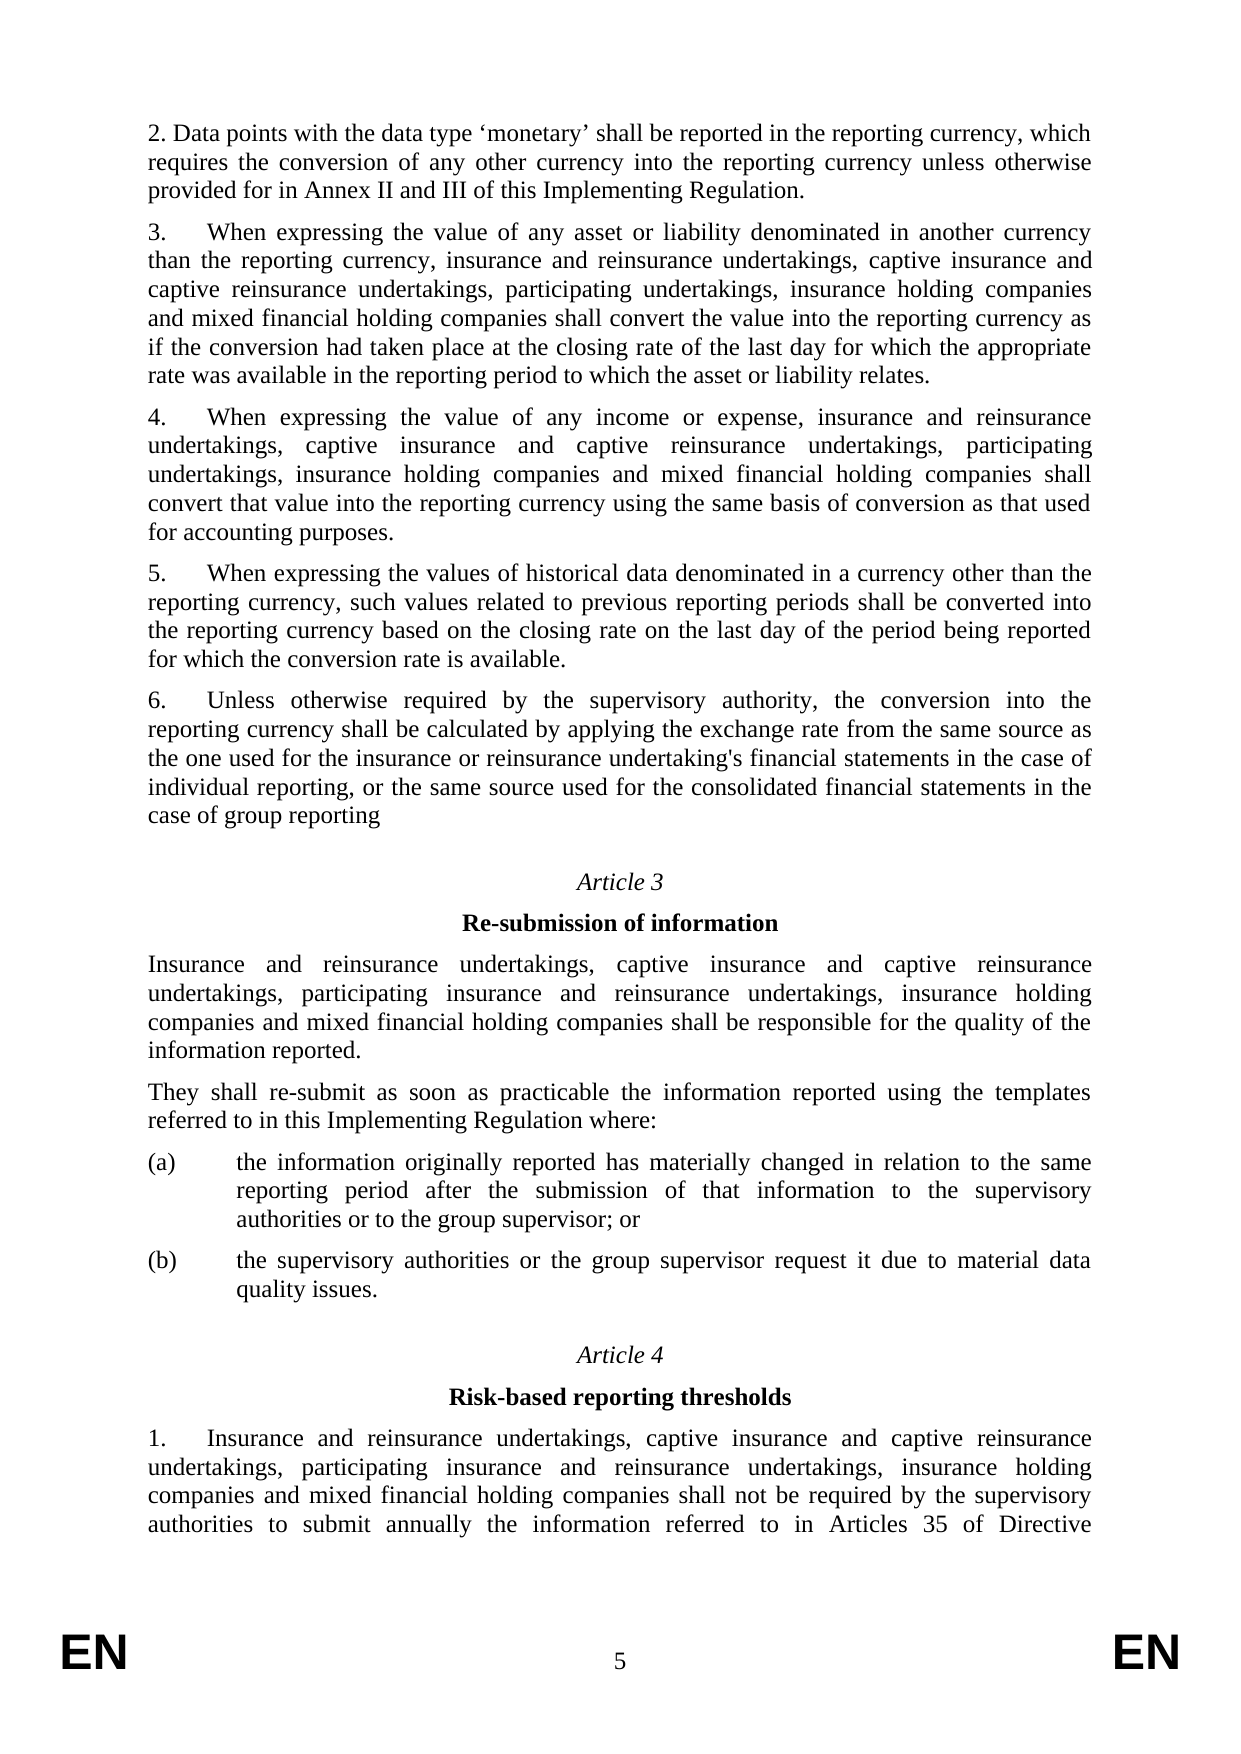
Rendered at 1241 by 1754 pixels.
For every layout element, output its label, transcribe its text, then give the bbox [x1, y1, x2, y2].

text 5. When expressing the values of historical data denominated in a currency other than the reporting currency, such values related to previous reporting periods shall be converted into the reporting currency based on the closing rate on the last day of the period being reported for which the conversion rate is available. [148, 558, 1093, 673]
text Re-submission of information [148, 908, 1093, 937]
text 4. When expressing the value of any income or expense, insurance and reinsurance undertakings, captive insurance and captive reinsurance undertakings, participating undertakings, insurance holding companies and mixed financial holding companies shall convert that value into the reporting currency using the same basis of conversion as that used for accounting purposes. [148, 402, 1093, 546]
text Article 4 [148, 1341, 1093, 1369]
list the supervisory authorities or the group supervisor request it due to material data quality issues. [148, 1246, 1093, 1303]
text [148, 1423, 1093, 1538]
text They shall re-submit as soon as practicable the information reported using the templates referred to in this Implementing Regulation where: [148, 1077, 1093, 1134]
text 3. When expressing the value of any asset or liability denominated in another currency than the reporting currency, insurance and reinsurance undertakings, captive insurance and captive reinsurance undertakings, participating undertakings, insurance holding companies and mixed financial holding companies shall convert the value into the reporting currency as if the conversion had taken place at the closing rate of the last day for which the appropriate rate was available in the reporting period to which the asset or liability relates. [148, 217, 1093, 389]
text 6. Unless otherwise required by the supervisory authority, the conversion into the reporting currency shall be calculated by applying the exchange rate from the same source as the one used for the insurance or reinsurance undertaking's financial statements in the case of individual reporting, or the same source used for the consolidated financial statements in the case of group reporting [148, 686, 1093, 829]
list the information originally reported has materially changed in relation to the same reporting period after the submission of that information to the supervisory authorities or to the group supervisor; or [148, 1147, 1093, 1233]
text 2. Data points with the data type ‘monetary’ shall be reported in the reporting currency, which requires the conversion of any other currency into the reporting currency unless otherwise provided for in Annex II and III of this Implementing Regulation. [148, 118, 1093, 204]
text Risk-based reporting thresholds [148, 1382, 1093, 1411]
text Insurance and reinsurance undertakings, captive insurance and captive reinsurance undertakings, participating insurance and reinsurance undertakings, insurance holding companies and mixed financial holding companies shall be responsible for the quality of the information reported. [148, 949, 1093, 1064]
text Article 3 [148, 867, 1093, 896]
